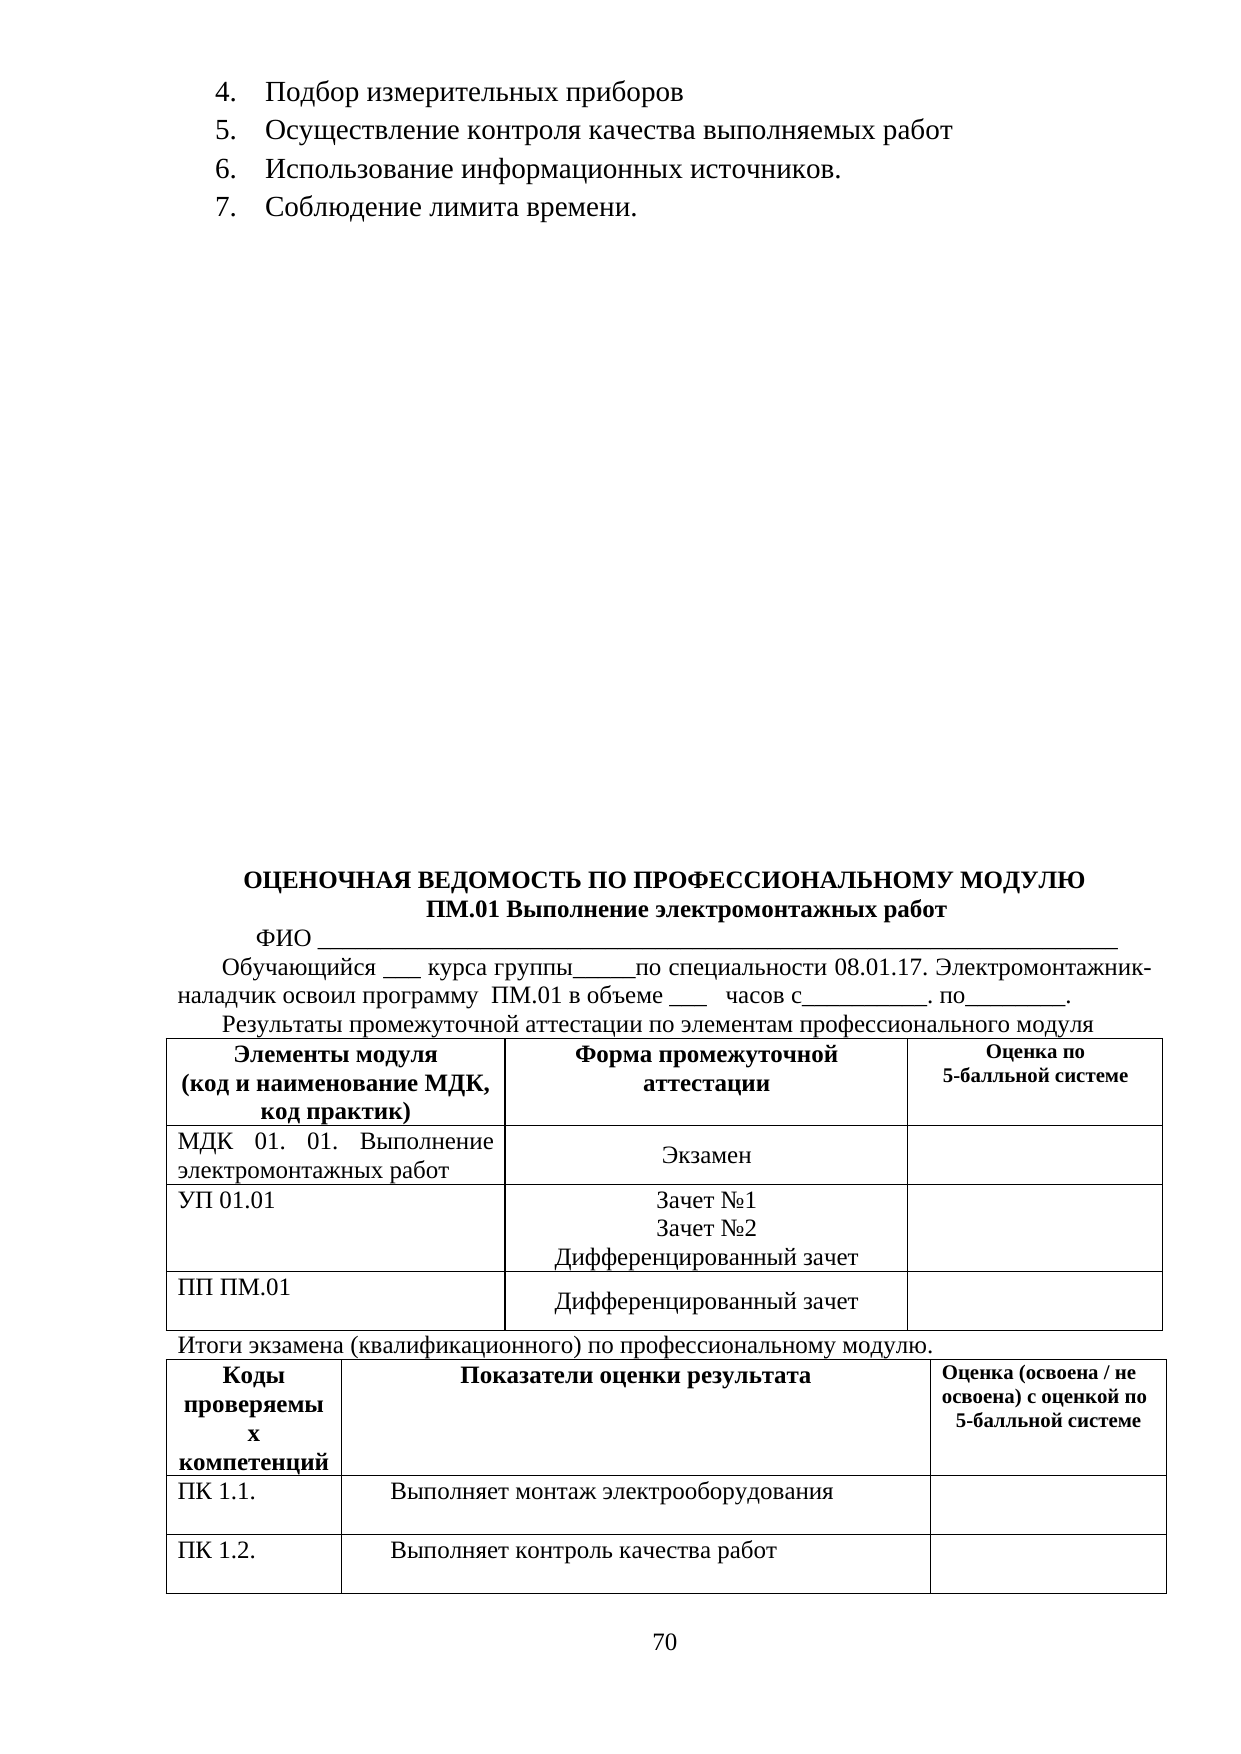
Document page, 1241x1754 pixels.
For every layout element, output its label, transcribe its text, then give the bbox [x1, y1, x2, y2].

table_cell Экзамен [506, 1126, 907, 1184]
table_cell МДК 01. 01. Выполнение электромонтажных работ [167, 1126, 504, 1184]
table_cell УП 01.01 [167, 1185, 504, 1271]
table_header Коды проверяемых компетенций [167, 1360, 341, 1475]
table_header Оценка по 5-балльной системе [908, 1039, 1162, 1125]
text ПМ.01 Выполнение электромонтажных работ [177, 894, 1152, 923]
table_cell [908, 1185, 1162, 1271]
table_header Оценка (освоена / не освоена) с оценкой по 5-балльной системе [931, 1360, 1166, 1475]
table_cell ПК 1.1. [167, 1476, 341, 1534]
table_header Показатели оценки результата [342, 1360, 930, 1475]
text Итоги экзамена (квалификационного) по профессиональному модулю. [177, 1331, 1152, 1359]
table_header Элементы модуля (код и наименование МДК, код практик) [167, 1039, 504, 1125]
list Осуществление контроля качества выполняемых работ [215, 112, 1152, 146]
text ОЦЕНОЧНАЯ ВЕДОМОСТЬ ПО ПРОФЕССИОНАЛЬНОМУ МОДУЛЮ [177, 865, 1152, 894]
text ФИО ________________________________________________________________ [177, 923, 1152, 952]
table_cell [931, 1476, 1166, 1534]
table_cell Зачет №1 Зачет №2 Дифференцированный зачет [506, 1185, 907, 1271]
table_cell ПК 1.2. [167, 1535, 341, 1592]
list Использование информационных источников. [215, 151, 1152, 184]
list Соблюдение лимита времени. [215, 189, 1152, 223]
text Результаты промежуточной аттестации по элементам профессионального модуля [177, 1009, 1152, 1038]
text Обучающийся ___ курса группы_____по специальности 08.01.17. Электромонтажник- наладчик освоил программу ПМ.01 в объеме ___ часов с__________. по________. [177, 952, 1152, 1009]
table_cell [931, 1535, 1166, 1592]
table_cell [908, 1272, 1162, 1329]
table_cell ПП ПМ.01 [167, 1272, 504, 1329]
table_cell Дифференцированный зачет [506, 1272, 907, 1329]
table_cell Выполняет контроль качества работ [342, 1535, 930, 1592]
table_cell [908, 1126, 1162, 1184]
table_header Форма промежуточной аттестации [506, 1039, 907, 1125]
list Подбор измерительных приборов [215, 74, 1152, 107]
table_cell Выполняет монтаж электрооборудования [342, 1476, 930, 1534]
